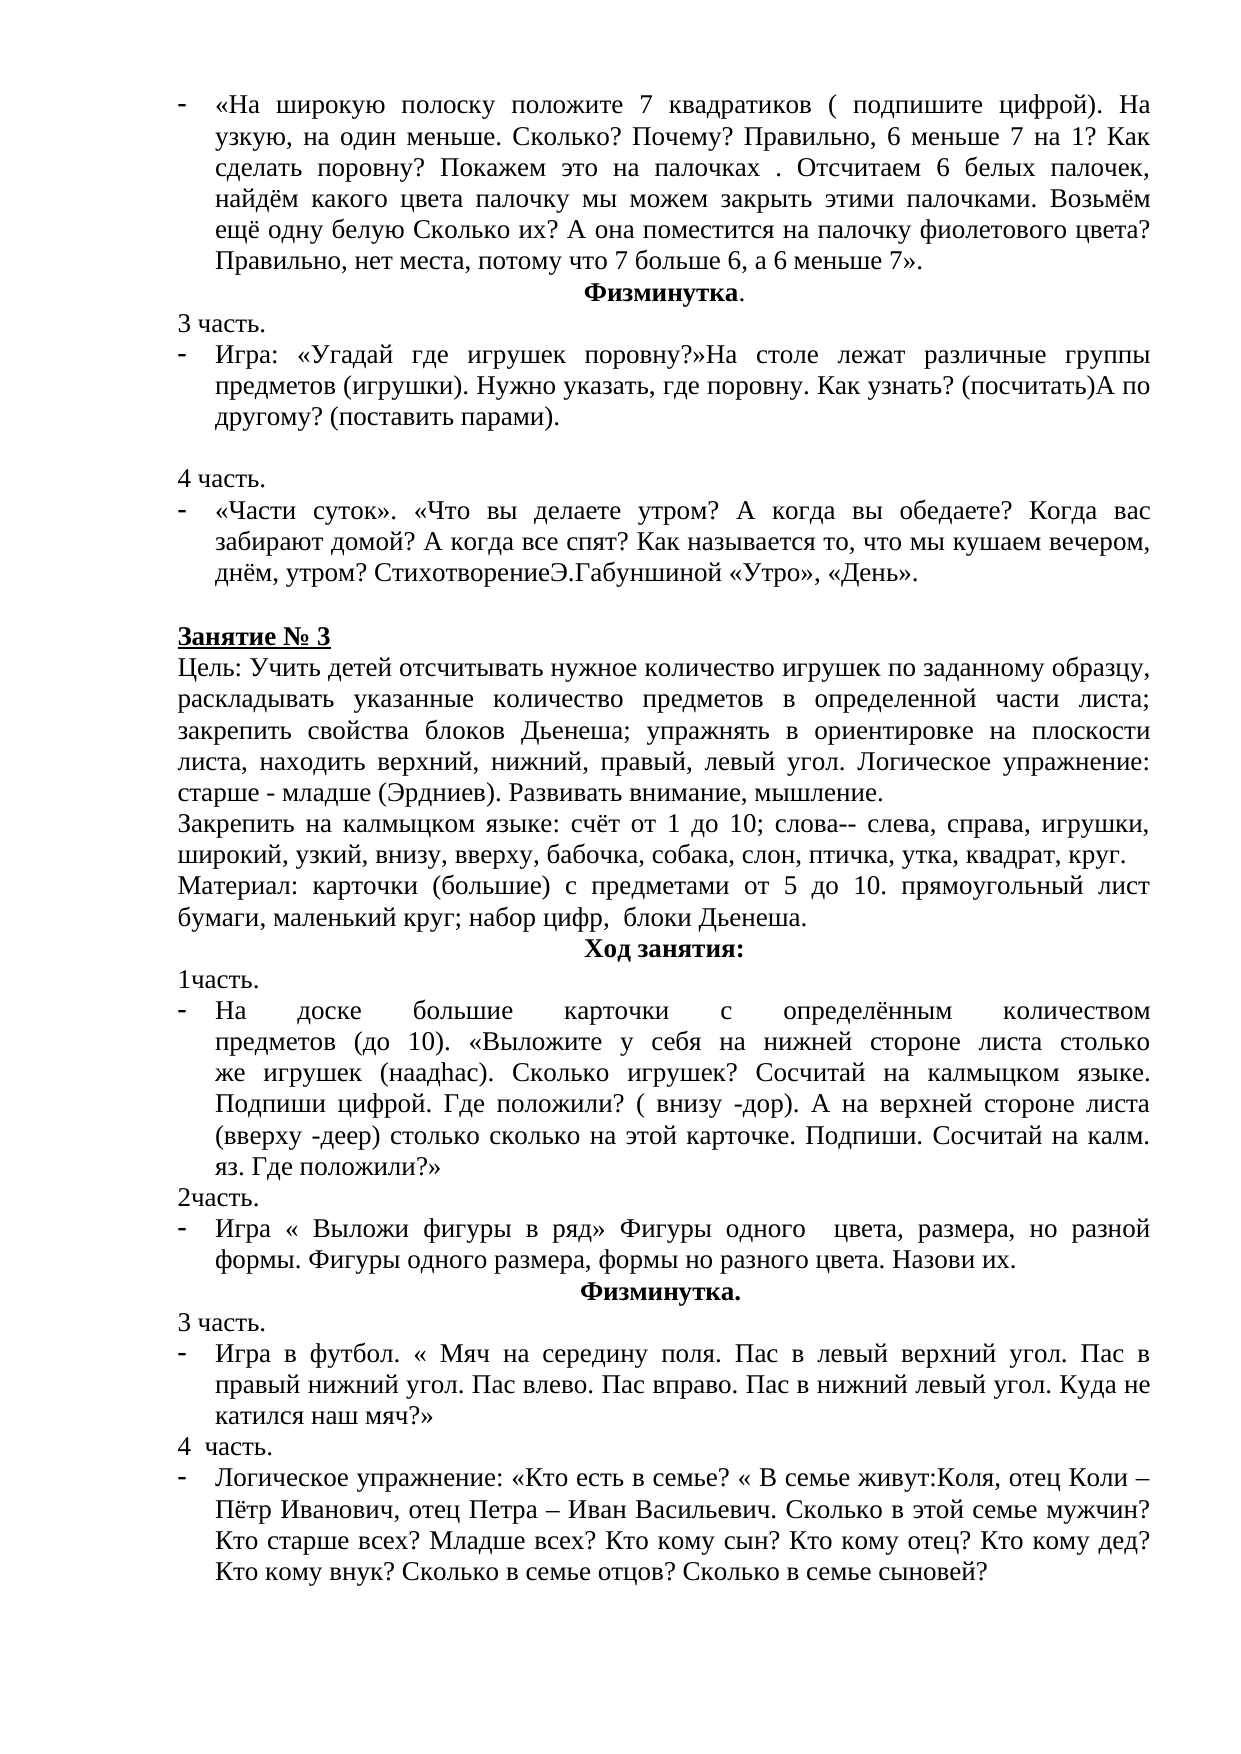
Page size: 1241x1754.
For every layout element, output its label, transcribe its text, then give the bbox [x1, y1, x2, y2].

text 3 часть. [177, 1306, 1152, 1337]
text Занятие № 3 [177, 620, 1152, 651]
text 1часть. [177, 963, 1152, 994]
text 2часть. [177, 1181, 1152, 1212]
text 3 часть. [177, 307, 1152, 338]
text Цель: Учить детей отсчитывать нужное количество игрушек по заданному образцу, раскладывать указанные количество предметов в определенной части листа; закрепить свойства блоков Дьенеша; упражнять в ориентировке на плоскости листа, находить верхний, нижний, правый, левый угол. Логическое упражнение: старше - младше (Эрдниев). Развивать внимание, мышление. [177, 651, 1152, 807]
list На доске большие карточки с определённым количеством предметов (до 10). «Выложите у себя на нижней стороне листа столько же игрушек (наадһас). Сколько игрушек? Сосчитай на калмыцком языке. Подпиши цифрой. Где положили? ( внизу -дор). А на верхней стороне листа (вверху -деер) столько сколько на этой карточке. Подпиши. Сосчитай на калм. яз. Где положили?» [177, 994, 1152, 1181]
text Физминутка. [177, 276, 1152, 307]
text Физминутка. [177, 1274, 1152, 1306]
text Ход занятия: [177, 932, 1152, 963]
text 4 часть. [177, 1430, 1152, 1462]
list Игра: «Угадай где игрушек поровну?»На столе лежат различные группы предметов (игрушки). Нужно указать, где поровну. Как узнать? (посчитать)А по другому? (поставить парами). [177, 338, 1152, 431]
list «Части суток». «Что вы делаете утром? А когда вы обедаете? Когда вас забирают домой? А когда все спят? Как называется то, что мы кушаем вечером, днём, утром? СтихотворениеЭ.Габуншиной «Утро», «День». [177, 494, 1152, 587]
list Логическое упражнение: «Кто есть в семье? « В семье живут:Коля, отец Коли – Пётр Иванович, отец Петра – Иван Васильевич. Сколько в этой семье мужчин? Кто старше всех? Младше всех? Кто кому сын? Кто кому отец? Кто кому дед? Кто кому внук? Сколько в семье отцов? Сколько в семье сыновей? [177, 1462, 1152, 1586]
text Материал: карточки (большие) с предметами от 5 до 10. прямоугольный лист бумаги, маленький круг; набор цифр, блоки Дьенеша. [177, 869, 1152, 932]
list Игра в футбол. « Мяч на середину поля. Пас в левый верхний угол. Пас в правый нижний угол. Пас влево. Пас вправо. Пас в нижний левый угол. Куда не катился наш мяч?» [177, 1337, 1152, 1430]
text Закрепить на калмыцком языке: счёт от 1 до 10; слова-- слева, справа, игрушки, широкий, узкий, внизу, вверху, бабочка, собака, слон, птичка, утка, квадрат, круг. [177, 807, 1152, 869]
list «На широкую полоску положите 7 квадратиков ( подпишите цифрой). На узкую, на один меньше. Сколько? Почему? Правильно, 6 меньше 7 на 1? Как сделать поровну? Покажем это на палочках . Отсчитаем 6 белых палочек, найдём какого цвета палочку мы можем закрыть этими палочками. Возьмём ещё одну белую Сколько их? А она поместится на палочку фиолетового цвета? Правильно, нет места, потому что 7 больше 6, а 6 меньше 7». [177, 89, 1152, 276]
list Игра « Выложи фигуры в ряд» Фигуры одного цвета, размера, но разной формы. Фигуры одного размера, формы но разного цвета. Назови их. [177, 1212, 1152, 1274]
text 4 часть. [177, 463, 1152, 494]
